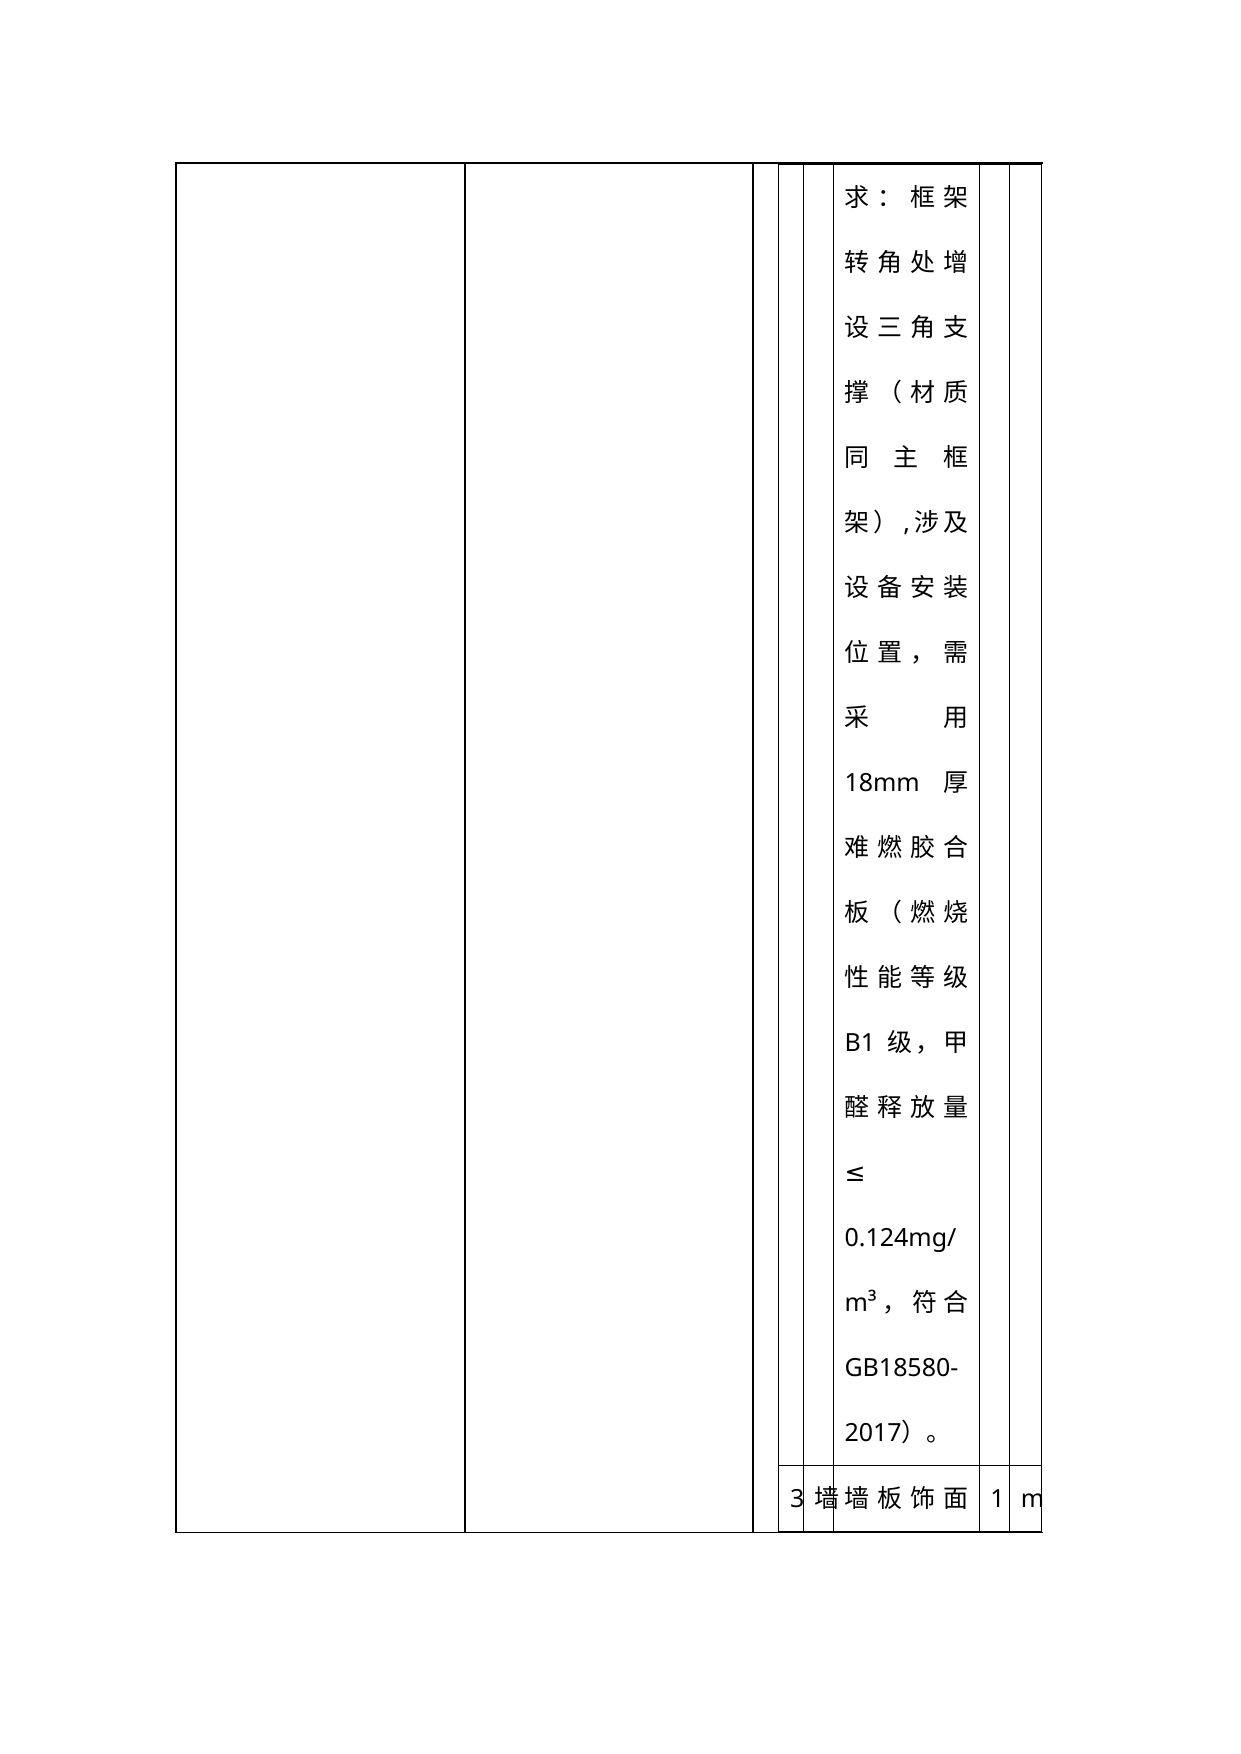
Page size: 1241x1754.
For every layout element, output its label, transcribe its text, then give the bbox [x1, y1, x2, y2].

table_cell 1 [177, 164, 464, 1532]
table_cell [1010, 1466, 1041, 1531]
table_cell ★ [466, 164, 752, 1532]
table_cell [754, 164, 778, 1532]
table_cell [804, 165, 833, 1465]
table_cell [1010, 165, 1041, 1465]
table_cell [779, 165, 803, 1465]
table_cell [779, 1466, 803, 1531]
table_cell [804, 1466, 833, 1531]
table_cell [980, 165, 1009, 1465]
table_cell [834, 165, 979, 1465]
table_cell [834, 1466, 979, 1531]
table_cell [980, 1466, 1009, 1531]
